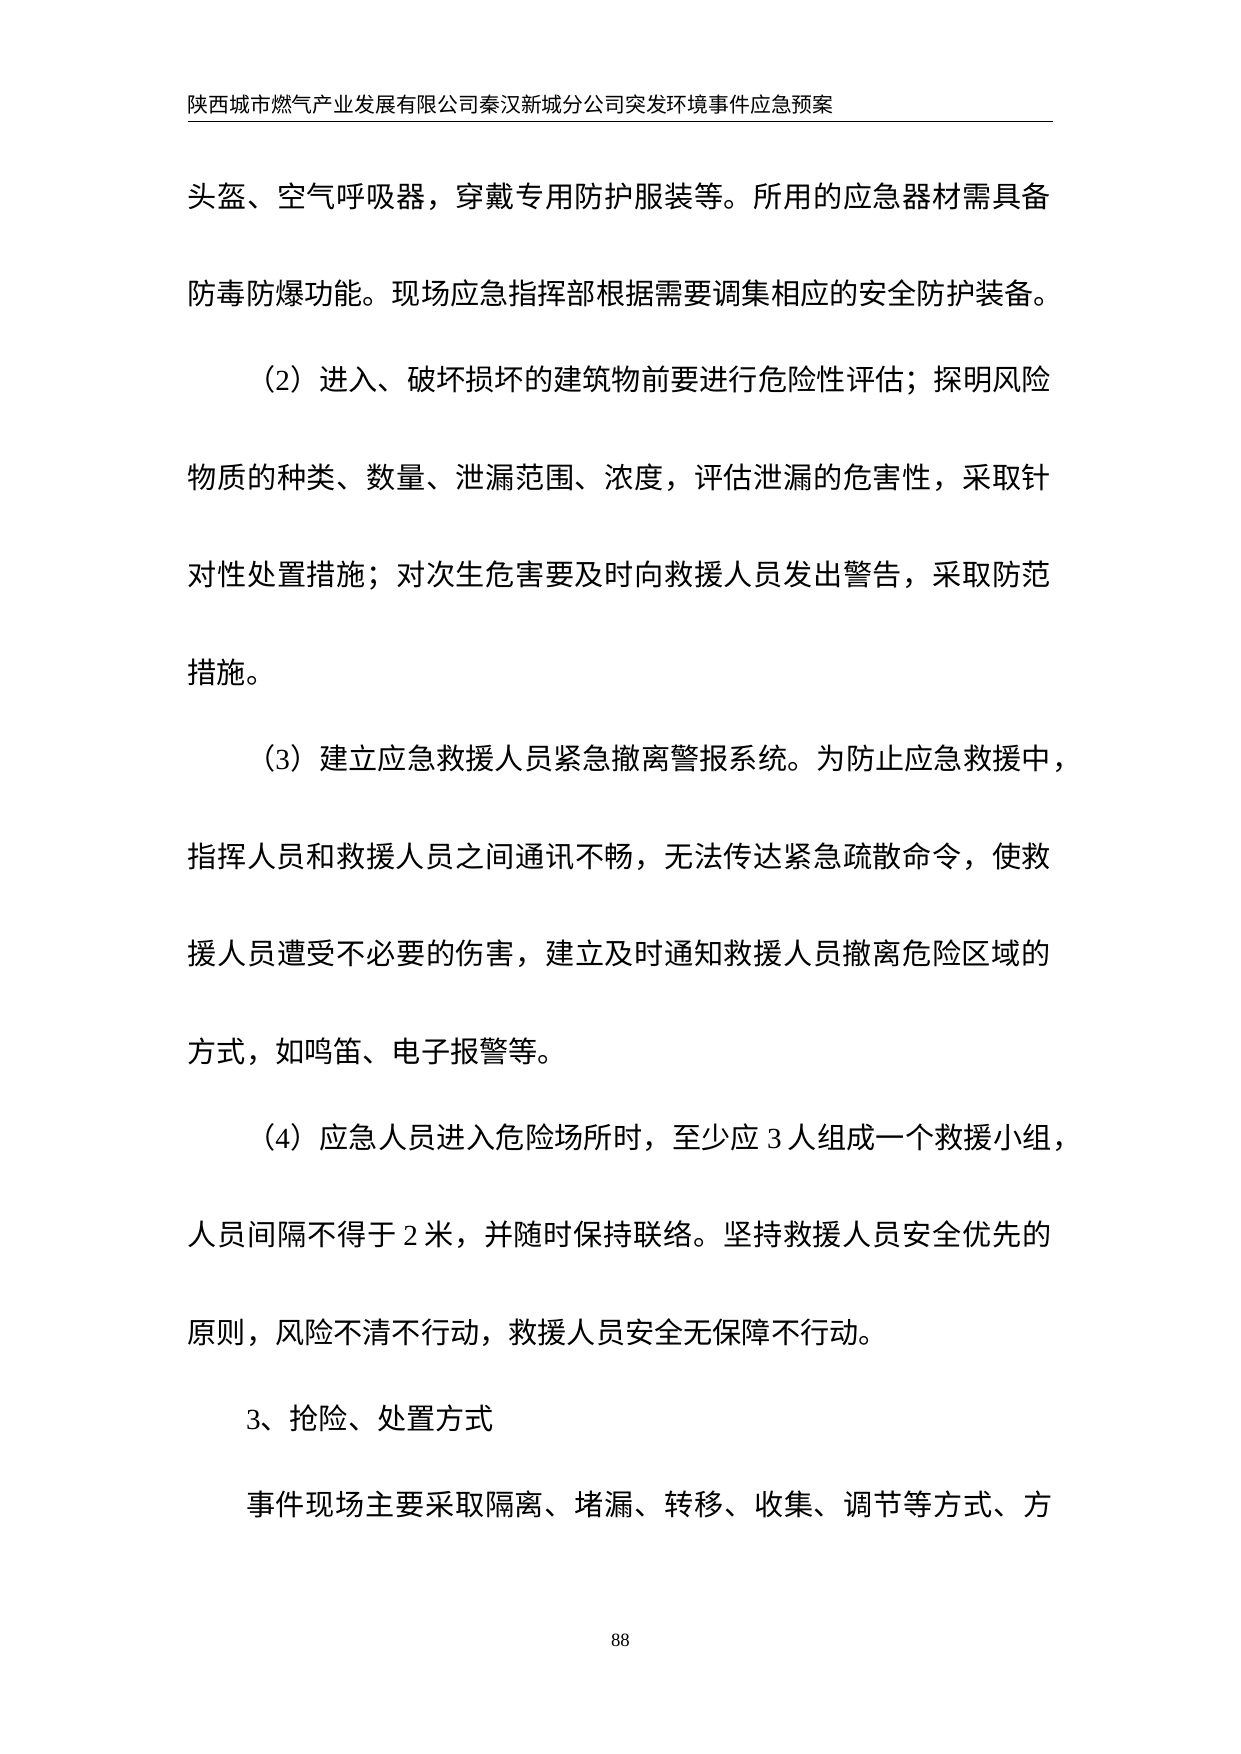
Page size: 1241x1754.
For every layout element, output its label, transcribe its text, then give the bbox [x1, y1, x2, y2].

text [187, 162, 1053, 324]
text （3）建立应急救援人员紧急撤离警报系统。为防止应急救援中，指挥人员和救援人员之间通讯不畅，无法传达紧急疏散命令，使救援人员遭受不必要的伤害，建立及时通知救援人员撤离危险区域的方式，如鸣笛、电子报警等。 [187, 724, 1053, 1082]
text （2）进入、破坏损坏的建筑物前要进行危险性评估；探明风险物质的种类、数量、泄漏范围、浓度，评估泄漏的危害性，采取针对性处置措施；对次生危害要及时向救援人员发出警告，采取防范措施。 [187, 346, 1053, 703]
text 3、抢险、处置方式 [187, 1384, 1053, 1449]
text （4）应急人员进入危险场所时，至少应3人组成一个救援小组，人员间隔不得于2米，并随时保持联络。坚持救援人员安全优先的原则，风险不清不行动，救援人员安全无保障不行动。 [187, 1103, 1053, 1363]
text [187, 1470, 1053, 1535]
